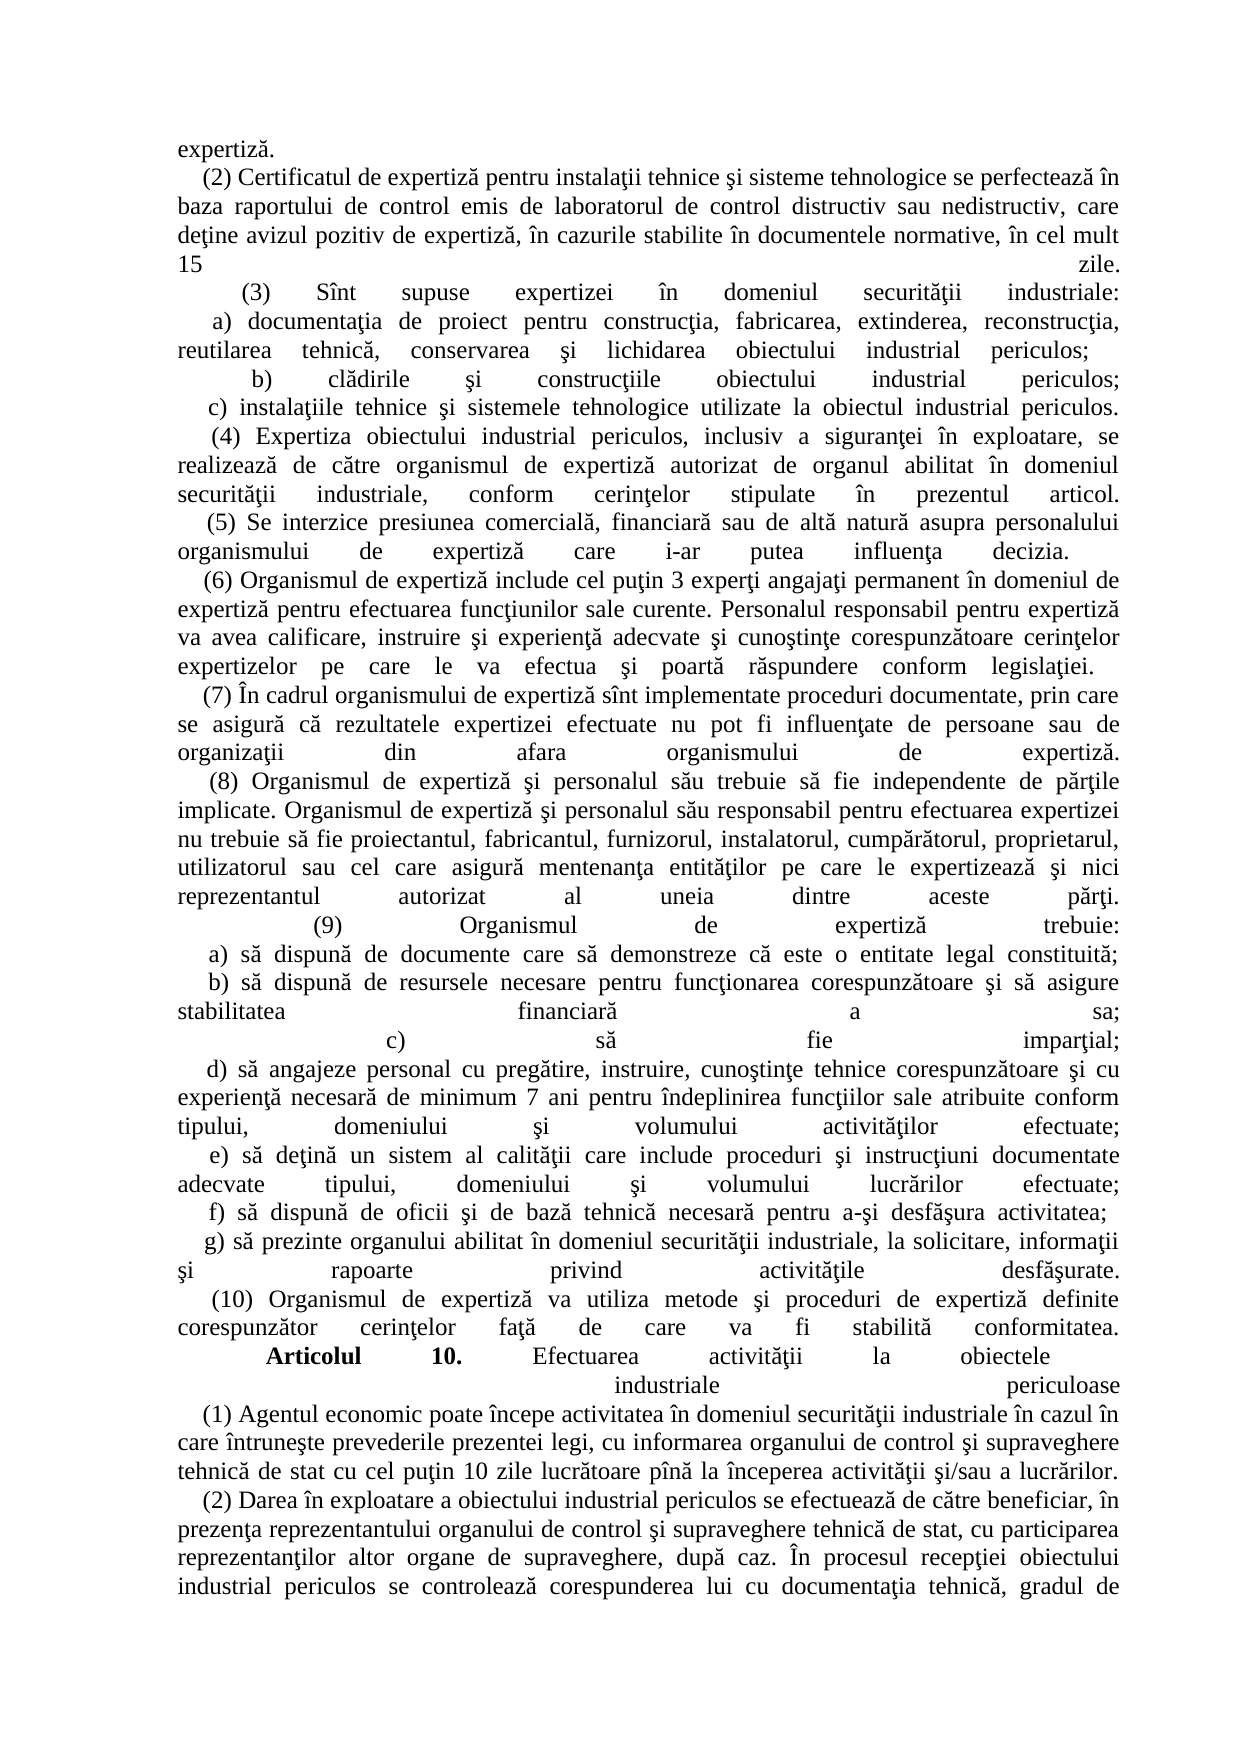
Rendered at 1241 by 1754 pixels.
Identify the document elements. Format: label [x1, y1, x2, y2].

table_cell [162, 118, 1136, 1616]
